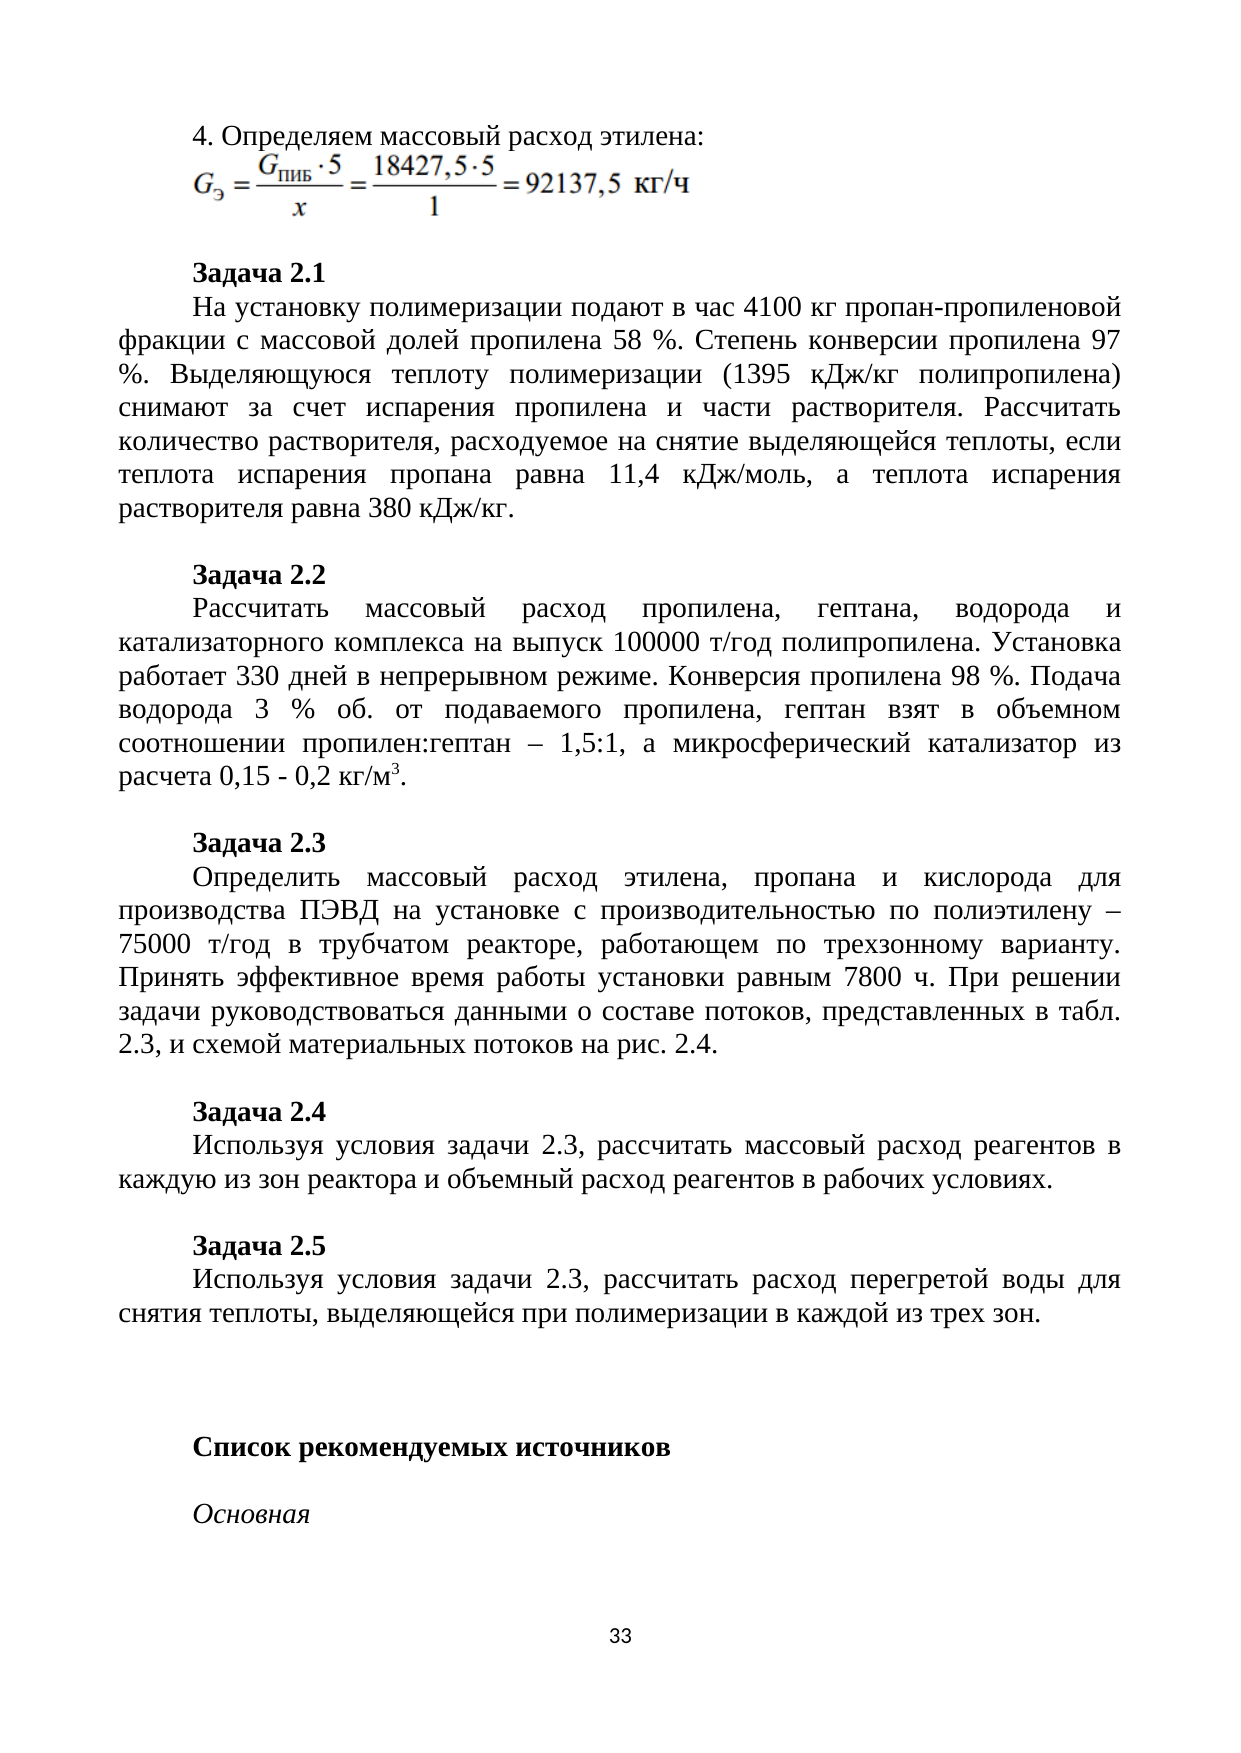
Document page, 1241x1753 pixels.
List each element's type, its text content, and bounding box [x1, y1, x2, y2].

text Задача 2.3 [118, 825, 1122, 859]
text Задача 2.5 [118, 1228, 1122, 1261]
text Рассчитать массовый расход пропилена, гептана, водорода и катализаторного комплекса на выпуск 100000 т/год полипропилена. Установка работает 330 дней в непрерывном режиме. Конверсия пропилена 98 %. Подача водорода 3 % об. от подаваемого пропилена, гептан взят в объемном соотношении пропилен:гептан – 1,5:1, а микросферический катализатор из расчета 0,15 - 0,2 кг/м3. [118, 591, 1122, 792]
text Задача 2.4 [118, 1094, 1122, 1127]
text Используя условия задачи 2.3, рассчитать расход перегретой воды для снятия теплоты, выделяющейся при полимеризации в каждой из трех зон. [118, 1261, 1122, 1328]
text Задача 2.1 [118, 255, 1122, 289]
text Основная [118, 1496, 1122, 1530]
text Задача 2.2 [118, 557, 1122, 591]
text Список рекомендуемых источников [118, 1429, 1122, 1463]
text Определить массовый расход этилена, пропана и кислорода для производства ПЭВД на установке с производительностью по полиэтилену – 75000 т/год в трубчатом реакторе, работающем по трехзонному варианту. Принять эффективное время работы установки равным 7800 ч. При решении задачи руководствоваться данными о составе потоков, представленных в табл. 2.3, и схемой материальных потоков на рис. 2.4. [118, 859, 1122, 1060]
text 4. Определяем массовый расход этилена: [118, 118, 1122, 152]
text На установку полимеризации подают в час 4100 кг пропан-пропиленовой фракции с массовой долей пропилена 58 %. Степень конверсии пропилена 97 %. Выделяющуюся теплоту полимеризации (1395 кДж/кг полипропилена) снимают за счет испарения пропилена и части растворителя. Рассчитать количество растворителя, расходуемое на снятие выделяющейся теплоты, если теплота испарения пропана равна 11,4 кДж/моль, а теплота испарения растворителя равна 380 кДж/кг. [118, 289, 1122, 523]
text Используя условия задачи 2.3, рассчитать массовый расход реагентов в каждую из зон реактора и объемный расход реагентов в рабочих условиях. [118, 1127, 1122, 1194]
picture [192, 151, 691, 222]
